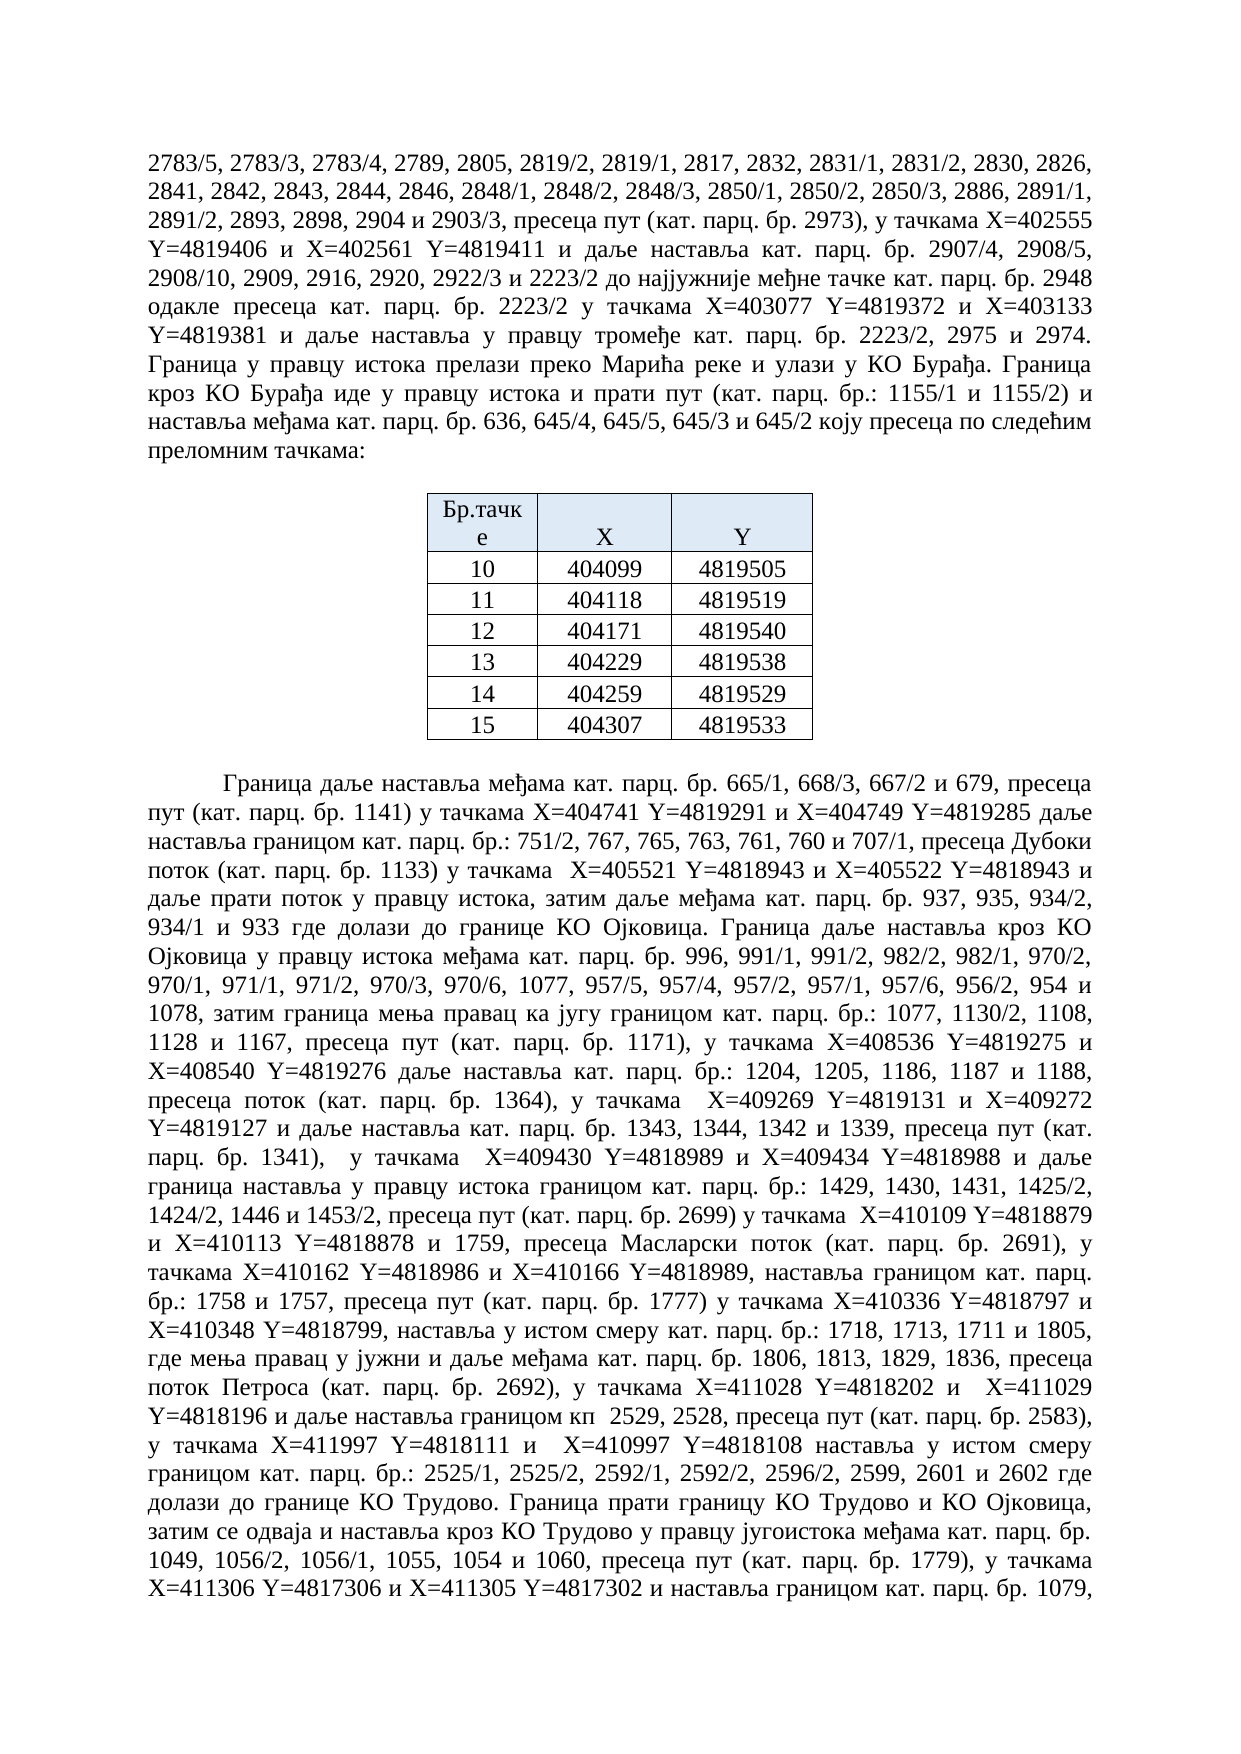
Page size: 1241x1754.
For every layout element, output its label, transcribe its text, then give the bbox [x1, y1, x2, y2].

table_header Бр.тачке [428, 494, 537, 551]
table_cell 404229 [538, 646, 671, 676]
table_cell 4819505 [672, 552, 812, 582]
table_cell 404307 [538, 709, 671, 739]
table_header Y [672, 494, 812, 551]
table_cell 4819540 [672, 615, 812, 645]
table_cell 4819519 [672, 584, 812, 614]
table_header X [538, 494, 671, 551]
table_cell 14 [428, 677, 537, 707]
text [148, 148, 1093, 464]
table_cell 404118 [538, 584, 671, 614]
table_cell 4819533 [672, 709, 812, 739]
table_cell 4819529 [672, 677, 812, 707]
table_cell 12 [428, 615, 537, 645]
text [148, 768, 1093, 1602]
table_cell 404099 [538, 552, 671, 582]
table_cell 13 [428, 646, 537, 676]
table_cell 404259 [538, 677, 671, 707]
table_cell 11 [428, 584, 537, 614]
table_cell 4819538 [672, 646, 812, 676]
table_cell 404171 [538, 615, 671, 645]
table_cell 10 [428, 552, 537, 582]
table_cell 15 [428, 709, 537, 739]
